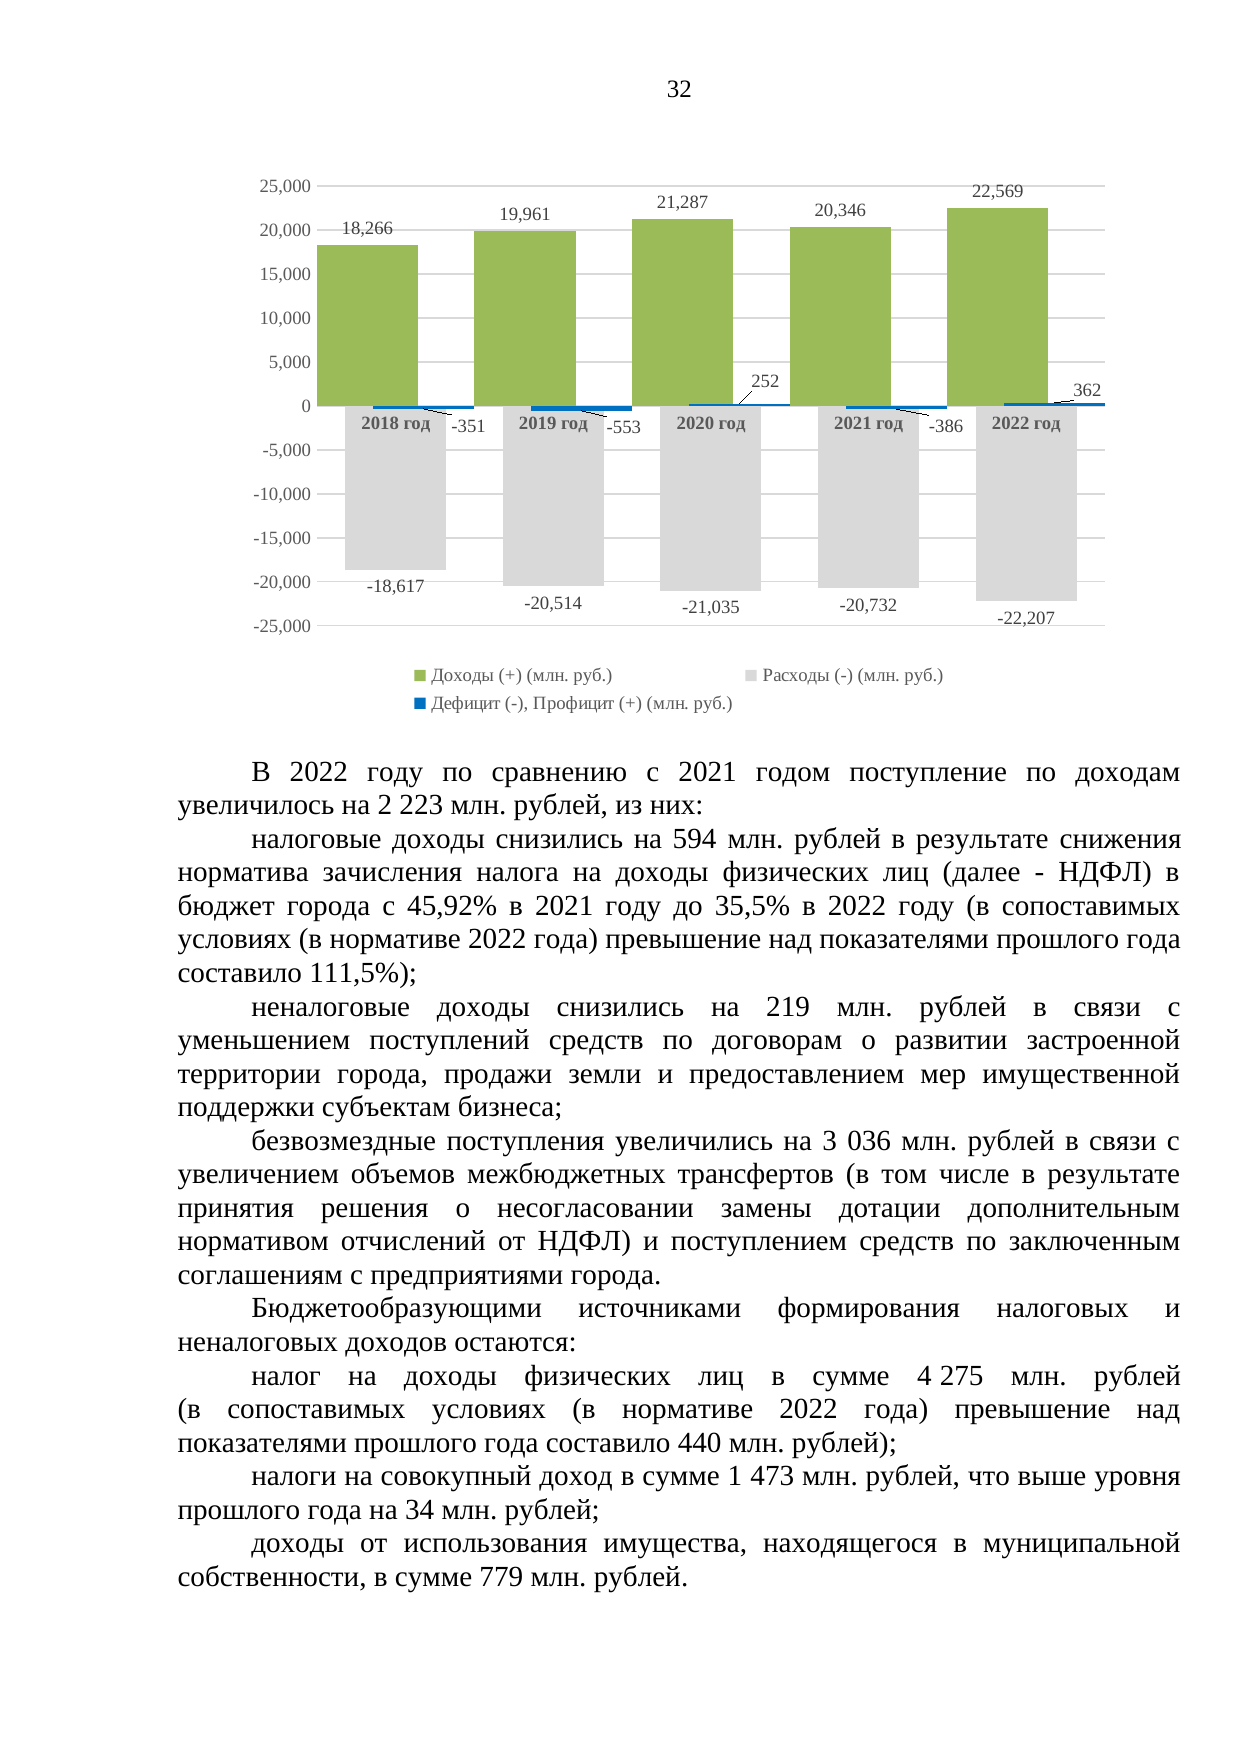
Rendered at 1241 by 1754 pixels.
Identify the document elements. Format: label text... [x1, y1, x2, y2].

text безвозмездные поступления увеличились на 3 036 млн. рублей в связи с увеличением объемов межбюджетных трансфертов (в том числе в результате принятия решения о несогласовании замены дотации дополнительным нормативом отчислений от НДФЛ) и поступлением средств по заключенным соглашениям с предприятиями города. [177, 1123, 1181, 1291]
text неналоговые доходы снизились на 219 млн. рублей в связи с уменьшением поступлений средств по договорам о развитии застроенной территории города, продажи земли и предоставлением мер имущественной поддержки субъектам бизнеса; [177, 989, 1181, 1123]
text Бюджетообразующими источниками формирования налоговых и неналоговых доходов остаются: [177, 1291, 1181, 1358]
text В 2022 году по сравнению с 2021 годом поступление по доходам увеличилось на 2 223 млн. рублей, из них: [177, 754, 1181, 821]
text налог на доходы физических лиц в сумме 4 275 млн. рублей (в сопоставимых условиях (в нормативе 2022 года) превышение над показателями прошлого года составило 440 млн. рублей); [177, 1358, 1181, 1458]
text налоговые доходы снизились на 594 млн. рублей в результате снижения норматива зачисления налога на доходы физических лиц (далее - НДФЛ) в бюджет города с 45,92% в 2021 году до 35,5% в 2022 году (в сопоставимых условиях (в нормативе 2022 года) превышение над показателями прошлого года составило 111,5%); [177, 821, 1181, 989]
text налоги на совокупный доход в сумме 1 473 млн. рублей, что выше уровня прошлого года на 34 млн. рублей; [177, 1458, 1181, 1525]
text доходы от использования имущества, находящегося в муниципальной собственности, в сумме 779 млн. рублей. [177, 1525, 1181, 1592]
